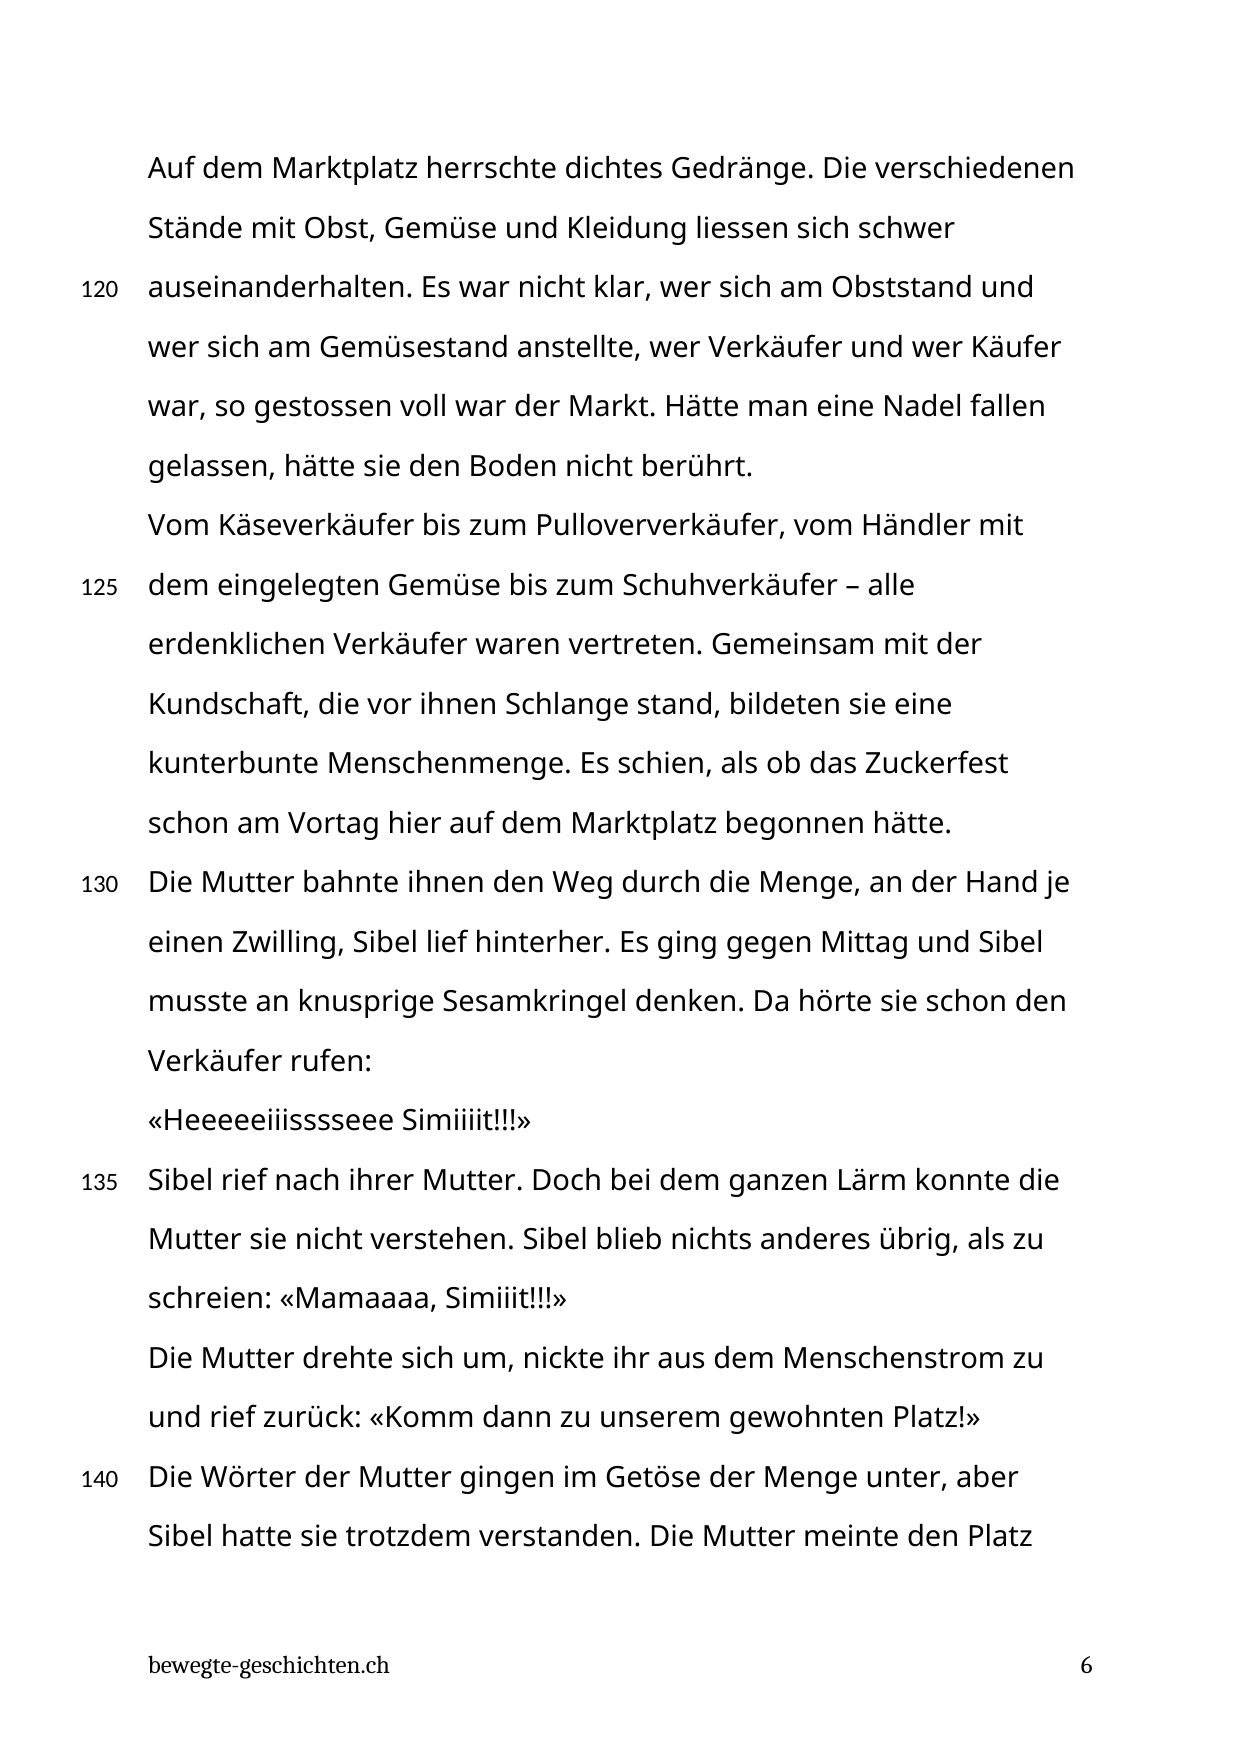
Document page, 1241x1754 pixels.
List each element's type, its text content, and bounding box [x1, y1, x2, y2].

text Sibel rief nach ihrer Mutter. Doch bei dem ganzen Lärm konnte die Mutter sie nicht verstehen. Sibel blieb nichts anderes übrig, als zu schreien: «Mamaaaa, Simiiit!!!» [148, 1159, 1092, 1317]
text Die Mutter drehte sich um, nickte ihr aus dem Menschenstrom zu und rief zurück: «Komm dann zu unserem gewohnten Platz!» [148, 1337, 1092, 1436]
text Vom Käseverkäufer bis zum Pulloververkäufer, vom Händler mit dem eingelegten Gemüse bis zum Schuhverkäufer – alle erdenklichen Verkäufer waren vertreten. Gemeinsam mit der Kundschaft, die vor ihnen Schlange stand, bildeten sie eine kunterbunte Menschenmenge. Es schien, als ob das Zuckerfest schon am Vortag hier auf dem Marktplatz begonnen hätte. [148, 504, 1092, 842]
text Die Mutter bahnte ihnen den Weg durch die Menge, an der Hand je einen Zwilling, Sibel lief hinterher. Es ging gegen Mittag und Sibel musste an knusprige Sesamkringel denken. Da hörte sie schon den Verkäufer rufen: [148, 861, 1092, 1079]
text «Heeeeeiiisssseee Simiiiit!!!» [148, 1099, 1092, 1139]
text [148, 1456, 1092, 1555]
text Auf dem Marktplatz herrschte dichtes Gedränge. Die verschiedenen Stände mit Obst, Gemüse und Kleidung liessen sich schwer auseinanderhalten. Es war nicht klar, wer sich am Obststand und wer sich am Gemüsestand anstellte, wer Verkäufer und wer Käufer war, so gestossen voll war der Markt. Hätte man eine Nadel fallen gelassen, hätte sie den Boden nicht berührt. [148, 148, 1092, 485]
